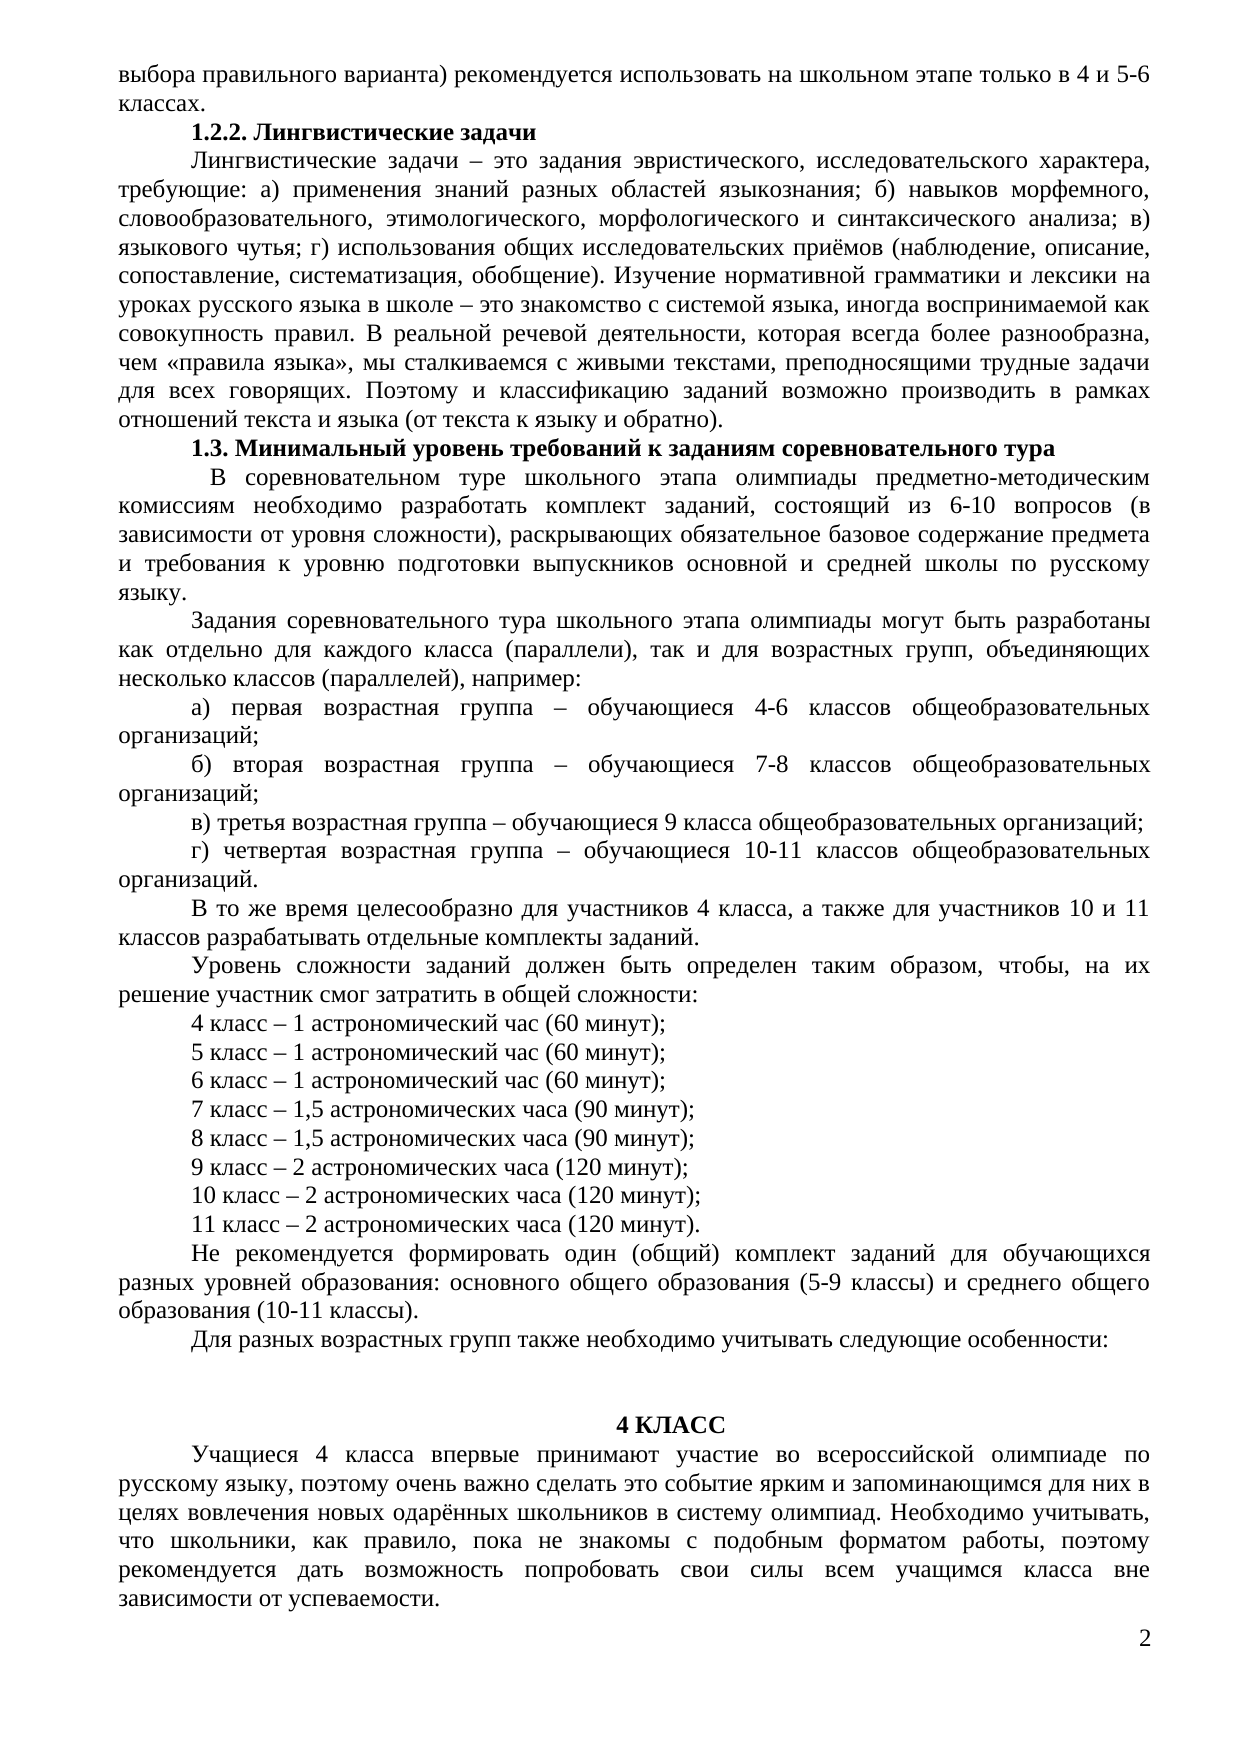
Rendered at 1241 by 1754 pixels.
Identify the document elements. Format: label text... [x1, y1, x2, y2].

text Уровень сложности заданий должен быть определен таким образом, чтобы, на их решение участник смог затратить в общей сложности: [118, 950, 1151, 1008]
text Лингвистические задачи – это задания эвристического, исследовательского характера, требующие: а) применения знаний разных областей языкознания; б) навыков морфемного, словообразовательного, этимологического, морфологического и синтаксического анализа; в) языкового чутья; г) использования общих исследовательских приёмов (наблюдение, описание, сопоставление, систематизация, обобщение). Изучение нормативной грамматики и лексики на уроках русского языка в школе – это знакомство с системой языка, иногда воспринимаемой как совокупность правил. В реальной речевой деятельности, которая всегда более разнообразна, чем «правила языка», мы сталкиваемся с живыми текстами, преподносящими трудные задачи для всех говорящих. Поэтому и классификацию заданий возможно производить в рамках отношений текста и языка (от текста к языку и обратно). [118, 145, 1151, 433]
text 5 класс – 1 астрономический час (60 минут); [118, 1037, 1151, 1065]
text а) первая возрастная группа – обучающиеся 4-6 классов общеобразовательных организаций; [118, 692, 1151, 749]
text 8 класс – 1,5 астрономических часа (90 минут); [118, 1123, 1151, 1152]
text 6 класс – 1 астрономический час (60 минут); [118, 1065, 1151, 1094]
text Не рекомендуется формировать один (общий) комплект заданий для обучающихся разных уровней образования: основного общего образования (5-9 классы) и среднего общего образования (10-11 классы). [118, 1238, 1151, 1324]
text В соревновательном туре школьного этапа олимпиады предметно-методическим комиссиям необходимо разработать комплект заданий, состоящий из 6-10 вопросов (в зависимости от уровня сложности), раскрывающих обязательное базовое содержание предмета и требования к уровню подготовки выпускников основной и средней школы по русскому языку. [118, 462, 1151, 605]
text Для разных возрастных групп также необходимо учитывать следующие особенности: [118, 1324, 1151, 1353]
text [118, 59, 1151, 117]
text 1.2.2. Лингвистические задачи [118, 117, 1151, 145]
text 9 класс – 2 астрономических часа (120 минут); [118, 1152, 1151, 1180]
text 1.3. Минимальный уровень требований к заданиям соревновательного тура [118, 433, 1151, 462]
text 7 класс – 1,5 астрономических часа (90 минут); [118, 1094, 1151, 1123]
text в) третья возрастная группа – обучающиеся 9 класса общеобразовательных организаций; [118, 807, 1151, 835]
text г) четвертая возрастная группа – обучающиеся 10-11 классов общеобразовательных организаций. [118, 835, 1151, 893]
text 10 класс – 2 астрономических часа (120 минут); [118, 1180, 1151, 1209]
text 4 КЛАСС [118, 1410, 1151, 1439]
text 4 класс – 1 астрономический час (60 минут); [118, 1008, 1151, 1037]
text В то же время целесообразно для участников 4 класса, а также для участников 10 и 11 классов разрабатывать отдельные комплекты заданий. [118, 893, 1151, 950]
text 11 класс – 2 астрономических часа (120 минут). [118, 1209, 1151, 1238]
text Учащиеся 4 класса впервые принимают участие во всероссийской олимпиаде по русскому языку, поэтому очень важно сделать это событие ярким и запоминающимся для них в целях вовлечения новых одарённых школьников в систему олимпиад. Необходимо учитывать, что школьники, как правило, пока не знакомы с подобным форматом работы, поэтому рекомендуется дать возможность попробовать свои силы всем учащимся класса вне зависимости от успеваемости. [118, 1439, 1151, 1612]
text Задания соревновательного тура школьного этапа олимпиады могут быть разработаны как отдельно для каждого класса (параллели), так и для возрастных групп, объединяющих несколько классов (параллелей), например: [118, 605, 1151, 692]
text б) вторая возрастная группа – обучающиеся 7-8 классов общеобразовательных организаций; [118, 749, 1151, 807]
